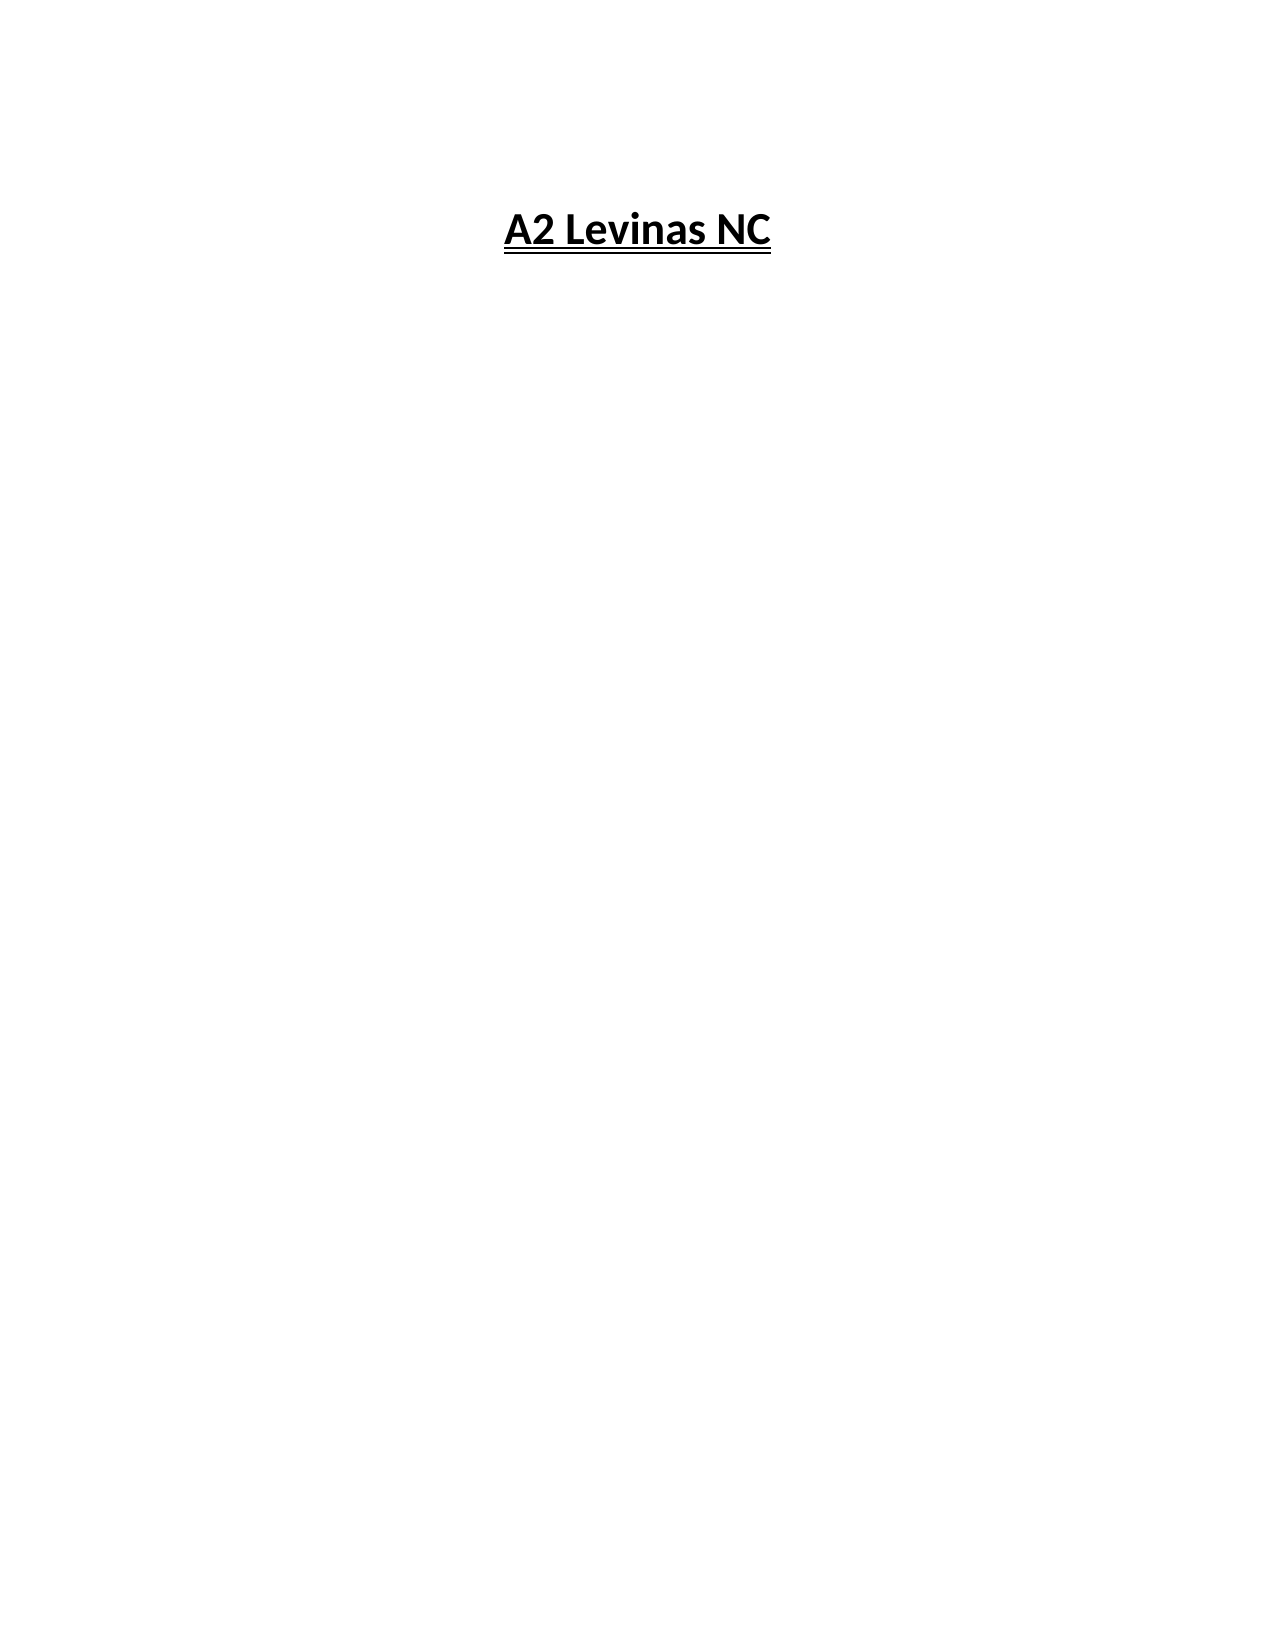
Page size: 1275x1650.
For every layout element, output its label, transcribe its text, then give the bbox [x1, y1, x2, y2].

subtitle A2 Levinas NC [187, 200, 1087, 256]
